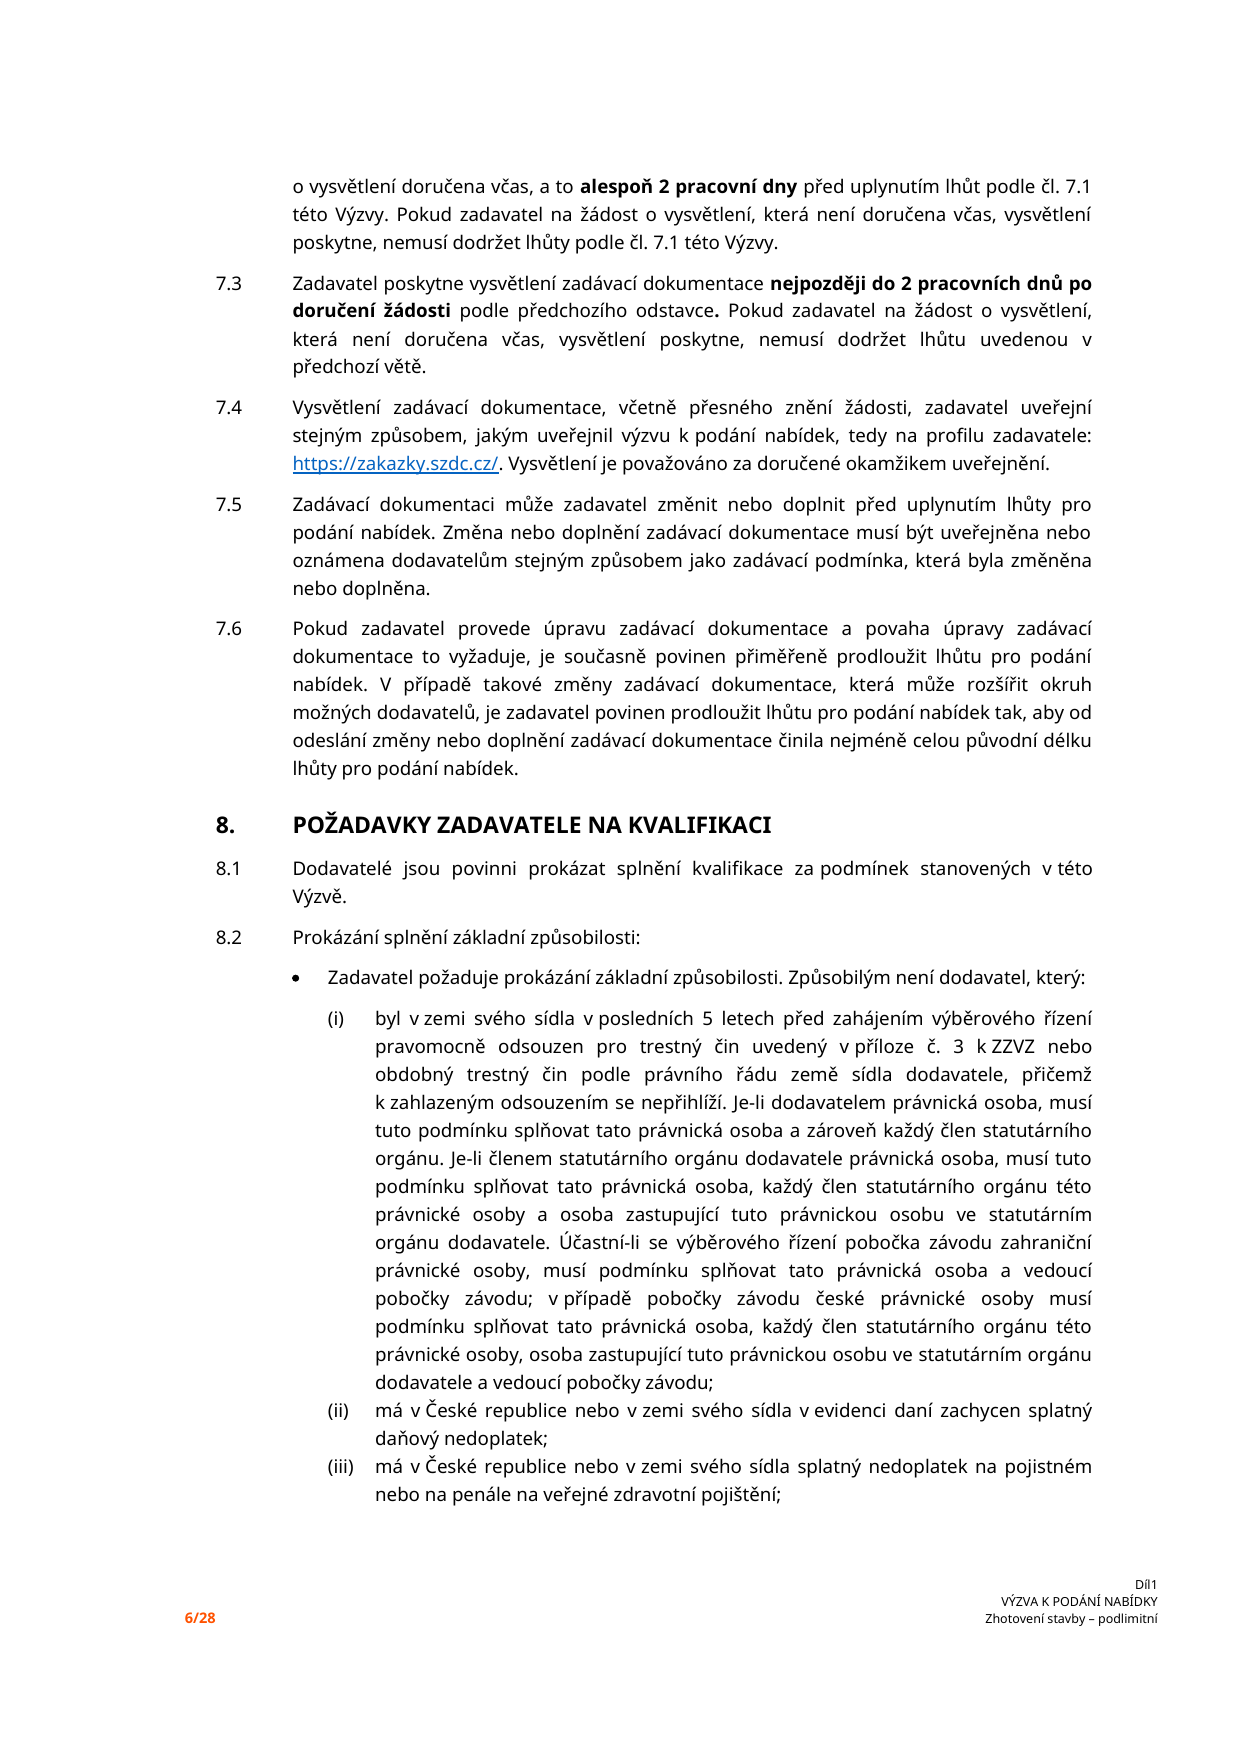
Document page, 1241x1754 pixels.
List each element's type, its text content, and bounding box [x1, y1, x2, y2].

text POŽADAVKY ZADAVATELE NA KVALIFIKACI [216, 809, 1093, 840]
text Zadavatel požaduje prokázání základní způsobilosti. Způsobilým není dodavatel, který: [292, 964, 1093, 990]
text Prokázání splnění základní způsobilosti: [216, 924, 1093, 949]
text Dodavatelé jsou povinni prokázat splnění kvalifikace za podmínek stanovených v této Výzvě. [216, 856, 1093, 909]
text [216, 173, 1093, 255]
text byl v zemi svého sídla v posledních 5 letech před zahájením výběrového řízení pravomocně odsouzen pro trestný čin uvedený v příloze č. 3 k ZZVZ nebo obdobný trestný čin podle právního řádu země sídla dodavatele, přičemž k zahlazeným odsouzením se nepřihlíží. Je-li dodavatelem právnická osoba, musí tuto podmínku splňovat tato právnická osoba a zároveň každý člen statutárního orgánu. Je-li členem statutárního orgánu dodavatele právnická osoba, musí tuto podmínku splňovat tato právnická osoba, každý člen statutárního orgánu této právnické osoby a osoba zastupující tuto právnickou osobu ve statutárním orgánu dodavatele. Účastní-li se výběrového řízení pobočka závodu zahraniční právnické osoby, musí podmínku splňovat tato právnická osoba a vedoucí pobočky závodu; v případě pobočky závodu české právnické osoby musí podmínku splňovat tato právnická osoba, každý člen statutárního orgánu této právnické osoby, osoba zastupující tuto právnickou osobu ve statutárním orgánu dodavatele a vedoucí pobočky závodu; [328, 1005, 1093, 1395]
text má v České republice nebo v zemi svého sídla splatný nedoplatek na pojistném nebo na penále na veřejné zdravotní pojištění; [328, 1453, 1093, 1507]
text Zadávací dokumentaci může zadavatel změnit nebo doplnit před uplynutím lhůty pro podání nabídek. Změna nebo doplnění zadávací dokumentace musí být uveřejněna nebo oznámena dodavatelům stejným způsobem jako zadávací podmínka, která byla změněna nebo doplněna. [216, 491, 1093, 601]
text Vysvětlení zadávací dokumentace, včetně přesného znění žádosti, zadavatel uveřejní stejným způsobem, jakým uveřejnil výzvu k podání nabídek, tedy na profilu zadavatele: https://zakazky.szdc.cz/. Vysvětlení je považováno za doručené okamžikem uveřejnění. [216, 394, 1093, 476]
text Zadavatel poskytne vysvětlení zadávací dokumentace nejpozději do 2 pracovních dnů po doručení žádosti podle předchozího odstavce. Pokud zadavatel na žádost o vysvětlení, která není doručena včas, vysvětlení poskytne, nemusí dodržet lhůtu uvedenou v předchozí větě. [216, 270, 1093, 379]
text má v České republice nebo v zemi svého sídla v evidenci daní zachycen splatný daňový nedoplatek; [328, 1397, 1093, 1451]
text Pokud zadavatel provede úpravu zadávací dokumentace a povaha úpravy zadávací dokumentace to vyžaduje, je současně povinen přiměřeně prodloužit lhůtu pro podání nabídek. V případě takové změny zadávací dokumentace, která může rozšířit okruh možných dodavatelů, je zadavatel povinen prodloužit lhůtu pro podání nabídek tak, aby od odeslání změny nebo doplnění zadávací dokumentace činila nejméně celou původní délku lhůty pro podání nabídek. [216, 616, 1093, 781]
